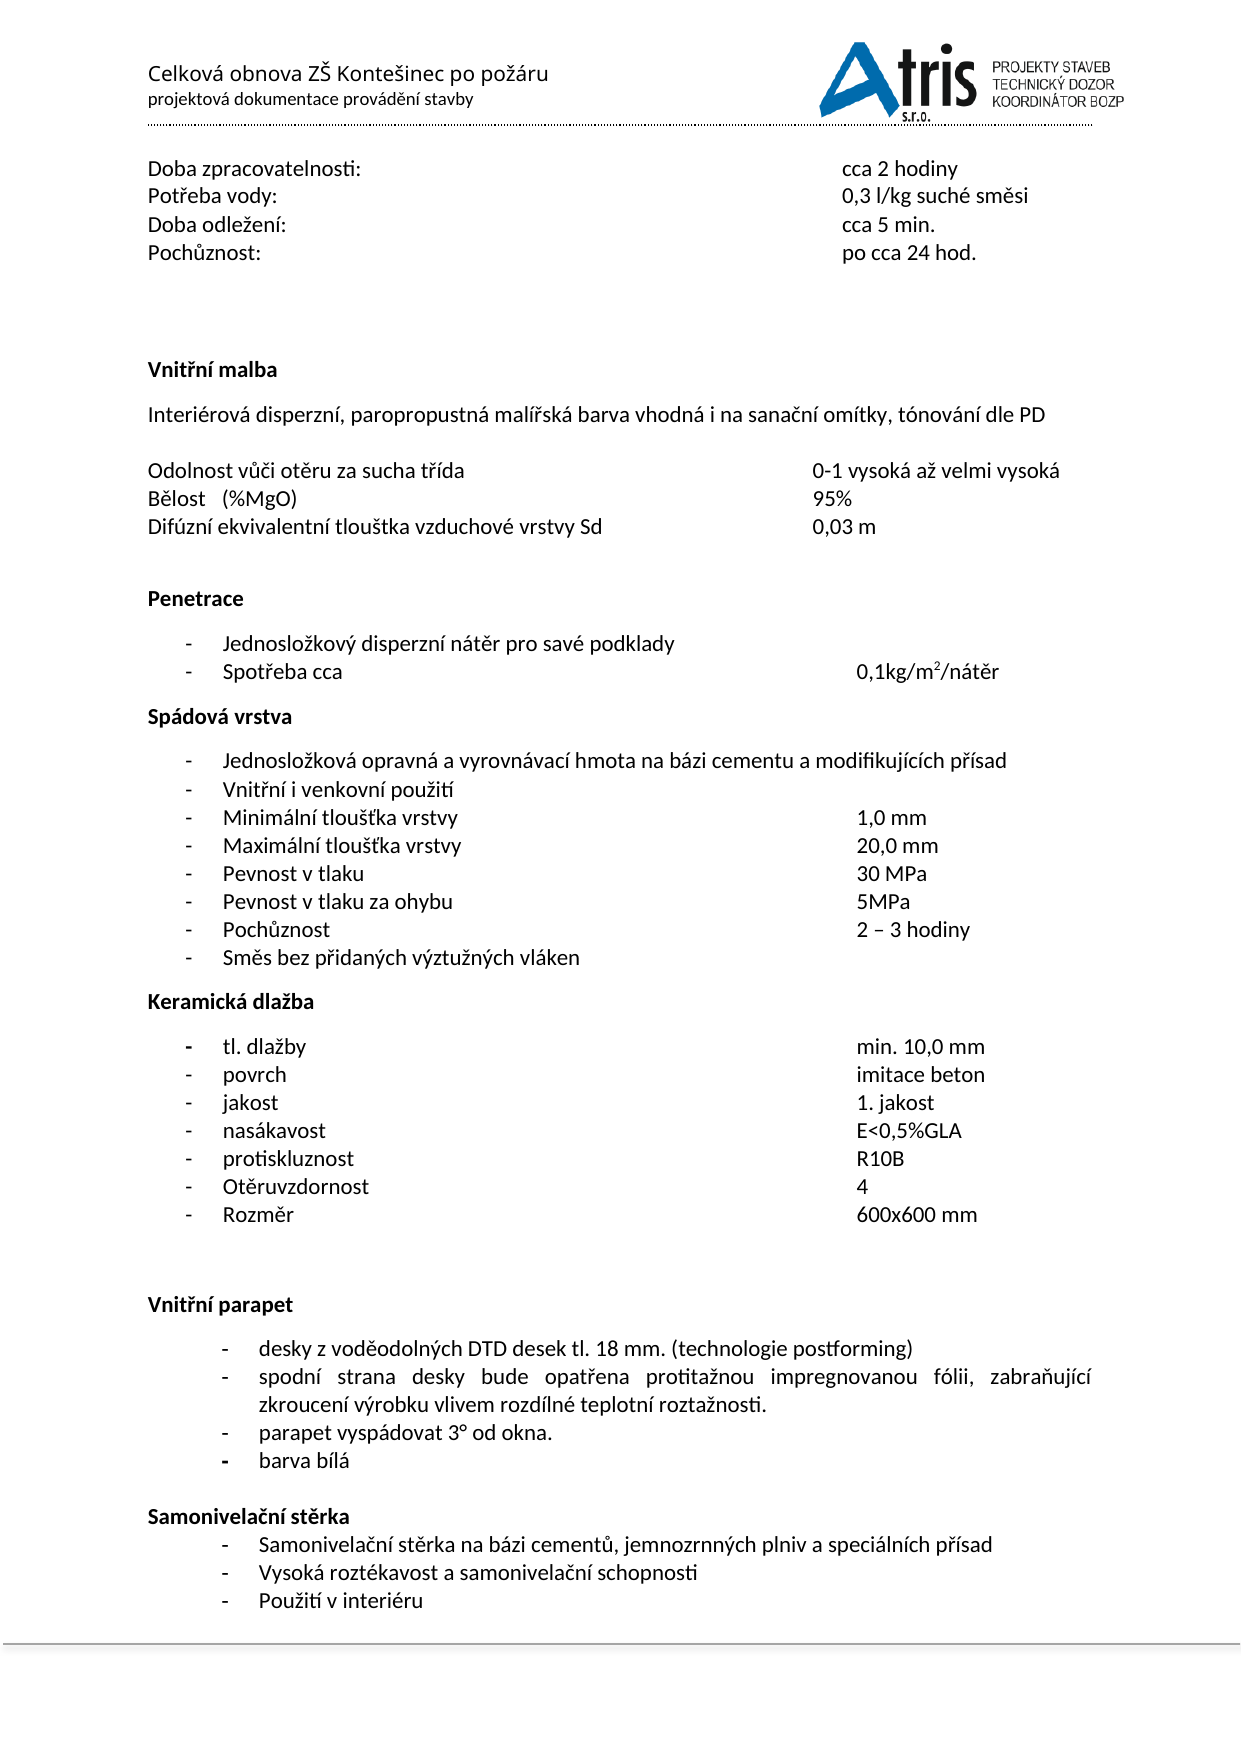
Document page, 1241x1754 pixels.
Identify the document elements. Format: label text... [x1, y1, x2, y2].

list spodní strana desky bude opatřena protitažnou impregnovanou fólii, zabraňující zkroucení výrobku vlivem rozdílné teplotní roztažnosti. [221, 1362, 1092, 1418]
table_cell Doba zpracovatelnosti: [136, 154, 787, 182]
list Rozměr 600x600 mm [185, 1200, 1092, 1228]
list jakost 1. jakost [185, 1088, 1092, 1116]
table_cell cca 5 min. [787, 210, 1240, 238]
table_cell po cca 24 hod. [787, 238, 1240, 266]
list Otěruvzdornost 4 [185, 1172, 1092, 1200]
text Difúzní ekvivalentní tlouštka vzduchové vrstvy Sd 0,03 m [148, 512, 1092, 540]
list Vysoká roztékavost a samonivelační schopnosti [221, 1558, 1092, 1587]
text Penetrace [148, 584, 1092, 613]
table_cell Pochůznost: [136, 238, 787, 266]
list protiskluznost R10B [185, 1144, 1092, 1172]
text Interiérová disperzní, paropropustná malířská barva vhodná i na sanační omítky, tónování dle PD [148, 400, 1092, 428]
table_cell cca 2 hodiny [787, 154, 1240, 182]
list barva bílá [221, 1446, 1092, 1474]
text Vnitřní parapet [148, 1290, 1092, 1318]
text Spádová vrstva [148, 702, 1092, 730]
list desky z voděodolných DTD desek tl. 18 mm. (technologie postforming) [221, 1334, 1092, 1362]
list Vnitřní i venkovní použití [185, 775, 1092, 803]
list tl. dlažby min. 10,0 mm [185, 1032, 1092, 1060]
list Samonivelační stěrka na bázi cementů, jemnozrnných plniv a speciálních přísad [221, 1531, 1092, 1558]
list Jednosložková opravná a vyrovnávací hmota na bázi cementu a modifikujících přísad [185, 747, 1092, 775]
list Pevnost v tlaku za ohybu 5MPa [185, 887, 1092, 915]
list parapet vyspádovat 3° od okna. [221, 1418, 1092, 1446]
text Bělost (%MgO) 95% [148, 484, 1092, 512]
list Minimální tloušťka vrstvy 1,0 mm [185, 803, 1092, 831]
picture [817, 40, 1124, 123]
table_cell Potřeba vody: [136, 182, 787, 210]
list Jednosložkový disperzní nátěr pro savé podklady [185, 629, 1092, 657]
table_cell 0,3 l/kg suché směsi [787, 182, 1240, 210]
text Keramická dlažba [148, 987, 1092, 1016]
list Maximální tloušťka vrstvy 20,0 mm [185, 831, 1092, 859]
list povrch imitace beton [185, 1060, 1092, 1088]
text Vnitřní malba [148, 355, 1092, 383]
table_cell Doba odležení: [136, 210, 787, 238]
text Odolnost vůči otěru za sucha třída 0-1 vysoká až velmi vysoká [148, 456, 1092, 484]
text Samonivelační stěrka [148, 1502, 1092, 1531]
list nasákavost E<0,5%GLA [185, 1116, 1092, 1144]
list Pochůznost 2 – 3 hodiny [185, 915, 1092, 943]
list Spotřeba cca 0,1kg/m2/nátěr [185, 657, 1092, 685]
list Pevnost v tlaku 30 MPa [185, 859, 1092, 887]
list Směs bez přidaných výztužných vláken [185, 943, 1092, 971]
list Použití v interiéru [221, 1587, 1092, 1614]
